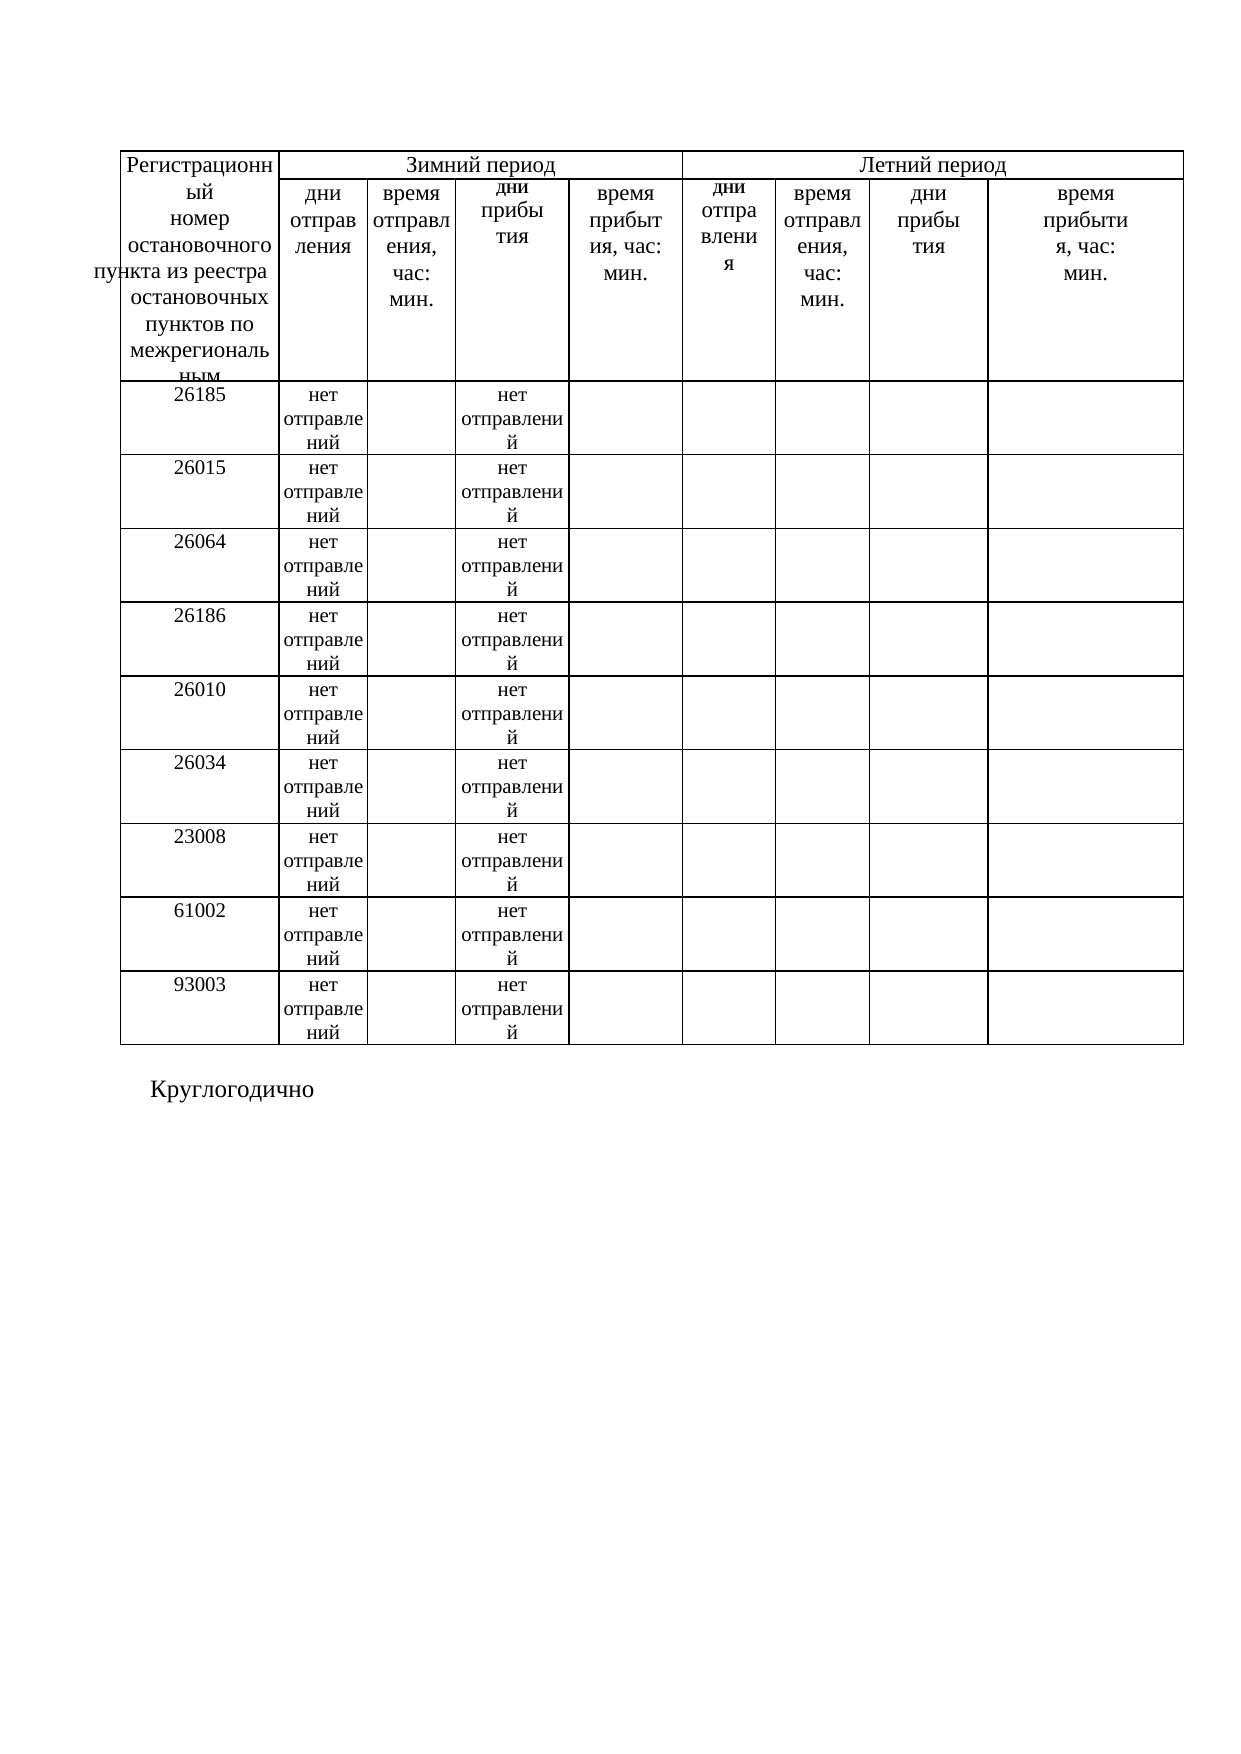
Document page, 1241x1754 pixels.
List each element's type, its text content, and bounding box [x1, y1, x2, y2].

table_cell 26010 [121, 677, 278, 749]
table_cell [870, 677, 987, 749]
table_cell [989, 898, 1183, 970]
table_cell 26186 [121, 603, 278, 675]
table_cell [683, 898, 775, 970]
table_cell [368, 382, 455, 454]
table_cell [683, 677, 775, 749]
table_cell нет отправлений [280, 529, 367, 601]
table_cell [776, 750, 869, 822]
table_cell [570, 824, 682, 896]
table_header Зимний период [280, 152, 682, 178]
table_cell [368, 898, 455, 970]
table_cell 26034 [121, 750, 278, 822]
table_cell нет отправлений [456, 603, 568, 675]
table_cell [683, 455, 775, 527]
table_cell время прибыти я, час: мин. [989, 180, 1183, 380]
table_cell нет отправлений [280, 750, 367, 822]
table_cell [870, 972, 987, 1044]
table_cell [989, 677, 1183, 749]
table_cell [776, 603, 869, 675]
table_cell [368, 529, 455, 601]
table_cell нет отправлений [456, 529, 568, 601]
table_cell нет отправлений [280, 972, 367, 1044]
table_cell [570, 529, 682, 601]
table_cell время отправл ения, час: мин. [776, 180, 869, 380]
table_cell [570, 603, 682, 675]
table_cell время прибыт ия, час: мин. [570, 180, 682, 380]
table_cell 26185 [121, 382, 278, 454]
table_cell [870, 824, 987, 896]
table_cell [776, 898, 869, 970]
table_cell [989, 750, 1183, 822]
table_cell [989, 824, 1183, 896]
table_cell [776, 382, 869, 454]
table_cell 93003 [121, 972, 278, 1044]
table_cell [776, 972, 869, 1044]
table_cell [870, 603, 987, 675]
table_cell нет отправлений [456, 824, 568, 896]
table_cell [989, 382, 1183, 454]
table_cell нет отправлений [280, 382, 367, 454]
table_cell нет отправлений [456, 972, 568, 1044]
table_cell [368, 455, 455, 527]
table_cell нет отправлений [456, 455, 568, 527]
table_cell [683, 529, 775, 601]
table_cell [368, 677, 455, 749]
table_cell [870, 455, 987, 527]
table_cell [683, 382, 775, 454]
table_cell [989, 529, 1183, 601]
table_cell [368, 750, 455, 822]
table_cell 26015 [121, 455, 278, 527]
table_cell нет отправлений [456, 382, 568, 454]
table_cell [570, 750, 682, 822]
table_cell [870, 382, 987, 454]
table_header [121, 152, 278, 380]
table_cell [776, 824, 869, 896]
table_cell время отправл ения, час: мин. [368, 180, 455, 380]
table_cell [683, 603, 775, 675]
table_cell [570, 455, 682, 527]
table_cell [776, 677, 869, 749]
table_cell [683, 972, 775, 1044]
table_cell нет отправлений [280, 603, 367, 675]
table_header Летний период [683, 152, 1183, 178]
table_cell [683, 750, 775, 822]
table_cell ДНИ отпра влени я [683, 180, 775, 380]
table_cell [989, 455, 1183, 527]
table_cell нет отправлений [280, 455, 367, 527]
table_cell нет отправлений [456, 750, 568, 822]
table_cell [368, 824, 455, 896]
table_cell [989, 972, 1183, 1044]
table_cell нет отправлений [280, 898, 367, 970]
table_cell [570, 898, 682, 970]
table_cell нет отправлений [280, 824, 367, 896]
table_cell [683, 824, 775, 896]
table_cell 26064 [121, 529, 278, 601]
table_cell [570, 972, 682, 1044]
table_cell дни отправ ления [280, 180, 367, 380]
table_cell [776, 529, 869, 601]
table_cell [870, 898, 987, 970]
table_cell дни прибы тия [870, 180, 987, 380]
table_cell [776, 455, 869, 527]
table_cell [870, 529, 987, 601]
table_cell [368, 972, 455, 1044]
table_cell нет отправлений [456, 677, 568, 749]
table_cell 61002 [121, 898, 278, 970]
table_cell [368, 603, 455, 675]
table_cell [570, 382, 682, 454]
table_cell [989, 603, 1183, 675]
table_cell ДНИ прибы тия [456, 180, 568, 380]
table_cell 23008 [121, 824, 278, 896]
text Круглогодично [150, 1074, 1090, 1103]
table_cell [570, 677, 682, 749]
table_cell нет отправлений [280, 677, 367, 749]
table_cell нет отправлений [456, 898, 568, 970]
table_cell [870, 750, 987, 822]
